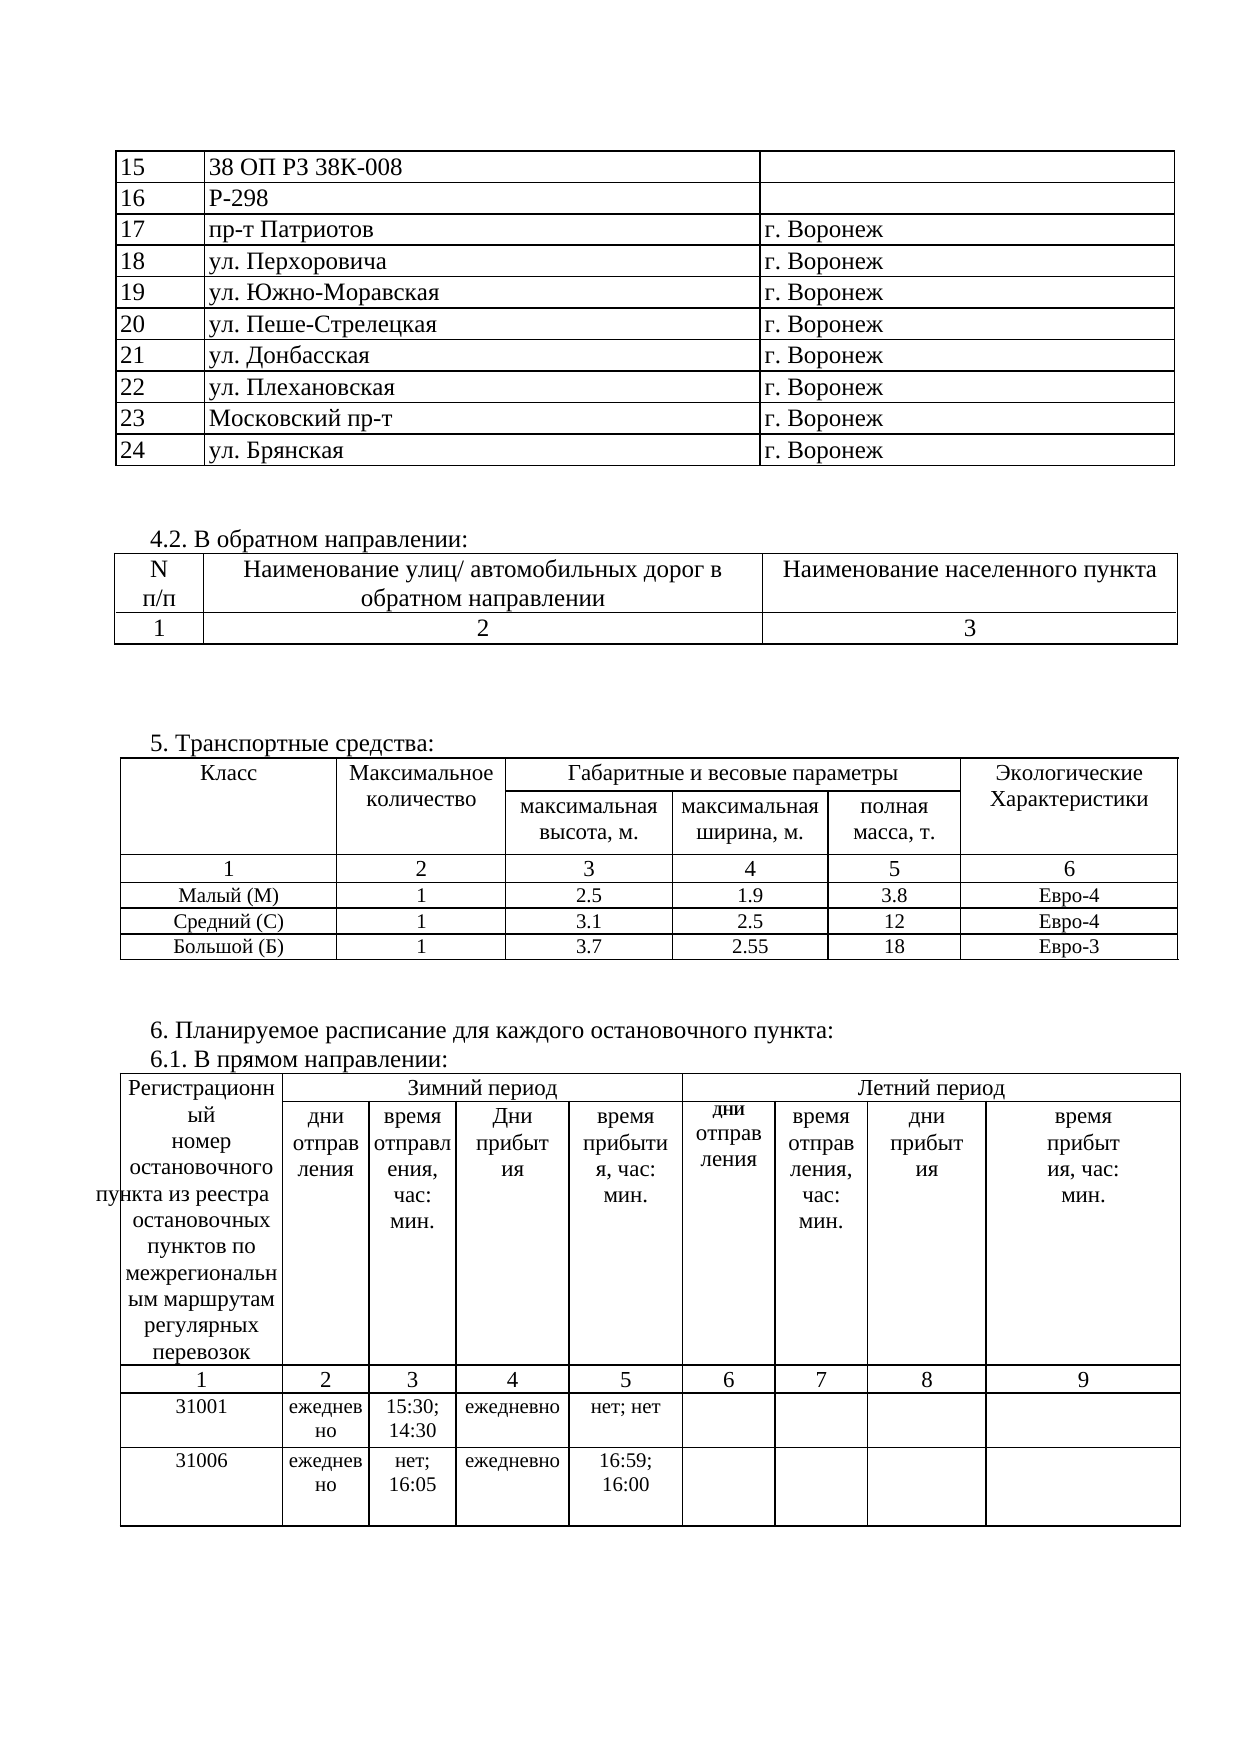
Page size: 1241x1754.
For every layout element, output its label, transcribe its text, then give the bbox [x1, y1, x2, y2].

table_cell 3 [370, 1366, 455, 1392]
table_cell [868, 1394, 985, 1446]
table_cell Большой (Б) [121, 935, 336, 958]
text 4.2. В обратном направлении: [150, 524, 1090, 552]
table_cell [683, 1394, 774, 1446]
table_cell 31001 [121, 1394, 282, 1446]
table_cell 15:30; 14:30 [370, 1394, 455, 1446]
table_cell 1 [337, 883, 505, 907]
table_cell г. Воронеж [761, 277, 1174, 307]
table_cell Евро-4 [961, 909, 1177, 933]
table_cell 4 [673, 855, 827, 882]
table_cell [683, 1448, 774, 1525]
table_cell 3 [506, 855, 672, 882]
table_cell г. Воронеж [761, 309, 1174, 339]
table_header Летний период [683, 1074, 1180, 1101]
text 5. Транспортные средства: [150, 728, 1090, 757]
table_cell г. Воронеж [761, 215, 1174, 244]
table_cell 16:59; 16:00 [570, 1448, 682, 1525]
table_cell 1 [337, 909, 505, 933]
table_cell максимальная ширина, м. [673, 792, 827, 854]
table_cell 12 [829, 909, 960, 933]
table_cell время отправ ления, час: мин. [776, 1102, 867, 1364]
table_cell 5 [570, 1366, 682, 1392]
table_cell 6 [683, 1366, 774, 1392]
table_cell 3 [763, 611, 1177, 643]
table_cell 23 [117, 403, 204, 433]
table_cell нет; нет [570, 1394, 682, 1446]
table_cell нет; 16:05 [370, 1448, 455, 1525]
table_cell время прибыт ия, час: мин. [987, 1102, 1180, 1364]
table_cell [868, 1448, 985, 1525]
table_cell 22 [117, 372, 204, 402]
table_cell пр-т Патриотов [205, 215, 759, 244]
table_header Наименование улиц/ автомобильных дорог в обратном направлении [204, 554, 762, 611]
table_cell 5 [829, 855, 960, 882]
table_cell 21 [117, 340, 204, 370]
table_cell Р-298 [205, 183, 759, 213]
table_cell ул. Плехановская [205, 372, 759, 402]
table_cell 2.5 [506, 883, 672, 907]
table_cell 1 [337, 935, 505, 958]
table_cell Дни прибыт ия [457, 1102, 568, 1364]
table_header Зимний период [283, 1074, 682, 1101]
table_cell ежедневно [283, 1394, 368, 1446]
table_cell время прибыти я, час: мин. [570, 1102, 682, 1364]
table_cell 2 [337, 855, 505, 882]
table_cell 8 [868, 1366, 985, 1392]
table_cell [776, 1394, 867, 1446]
table_cell ул. Перхоровича [205, 246, 759, 276]
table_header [121, 1074, 282, 1364]
table_header N п/п [115, 554, 203, 611]
table_cell дни прибыт ия [868, 1102, 985, 1364]
table_cell 7 [776, 1366, 867, 1392]
table_cell 1 [121, 1366, 282, 1392]
table_cell Московский пр-т [205, 403, 759, 433]
table_cell 2 [204, 613, 762, 643]
table_cell г. Воронеж [761, 340, 1174, 370]
table_cell 1 [115, 613, 203, 643]
text 6. Планируемое расписание для каждого остановочного пункта: [150, 1015, 1090, 1044]
table_cell 1 [121, 855, 336, 882]
table_cell 6 [961, 855, 1177, 882]
table_cell г. Воронеж [761, 372, 1174, 402]
table_cell максимальная высота, м. [506, 792, 672, 854]
table_cell ежедневно [457, 1448, 568, 1525]
table_cell 17 [117, 215, 204, 244]
table_cell 19 [117, 277, 204, 307]
table_cell 3.8 [829, 883, 960, 907]
table_cell ул. Донбасская [205, 340, 759, 370]
table_cell 3.1 [506, 909, 672, 933]
table_cell 3.7 [506, 935, 672, 958]
table_cell 31006 [121, 1448, 282, 1525]
table_cell 16 [117, 183, 204, 213]
table_cell 2.5 [673, 909, 827, 933]
table_header Габаритные и весовые параметры [506, 759, 960, 790]
table_cell ул. Пеше-Стрелецкая [205, 309, 759, 339]
table_cell ул. Брянская [205, 435, 759, 464]
table_cell [761, 183, 1174, 213]
table_header Наименование населенного пункта [763, 554, 1177, 611]
table_cell Евро-4 [961, 883, 1177, 907]
table_cell 24 [117, 435, 204, 464]
table_cell [987, 1394, 1180, 1446]
table_cell 20 [117, 309, 204, 339]
table_cell ежедневно [457, 1394, 568, 1446]
table_cell 2 [283, 1366, 368, 1392]
table_cell Малый (М) [121, 883, 336, 907]
table_cell 38 ОП РЗ 38К-008 [205, 152, 759, 181]
table_cell г. Воронеж [761, 246, 1174, 276]
table_cell дни отправ ления [283, 1102, 368, 1364]
table_cell 18 [829, 935, 960, 958]
table_cell г. Воронеж [761, 435, 1174, 464]
text 6.1. В прямом направлении: [150, 1044, 1090, 1073]
table_cell 4 [457, 1366, 568, 1392]
table_header Класс [121, 759, 336, 854]
table_header Максимальное количество [337, 759, 505, 854]
table_cell полная масса, т. [829, 792, 960, 854]
table_cell 15 [117, 152, 204, 181]
table_cell ежедневно [283, 1448, 368, 1525]
table_cell ул. Южно-Моравская [205, 277, 759, 307]
table_cell Евро-3 [961, 935, 1177, 958]
table_cell [761, 152, 1174, 181]
table_cell [987, 1448, 1180, 1525]
table_cell [776, 1448, 867, 1525]
table_cell 9 [987, 1366, 1180, 1392]
table_header Экологические Характеристики [961, 759, 1177, 854]
table_cell 2.55 [673, 935, 827, 958]
table_cell г. Воронеж [761, 403, 1174, 433]
table_cell Средний (С) [121, 909, 336, 933]
table_cell 1.9 [673, 883, 827, 907]
table_cell время отправл ения, час: мин. [370, 1102, 455, 1364]
table_cell 18 [117, 246, 204, 276]
table_cell ДНИ отправ ления [683, 1102, 774, 1364]
